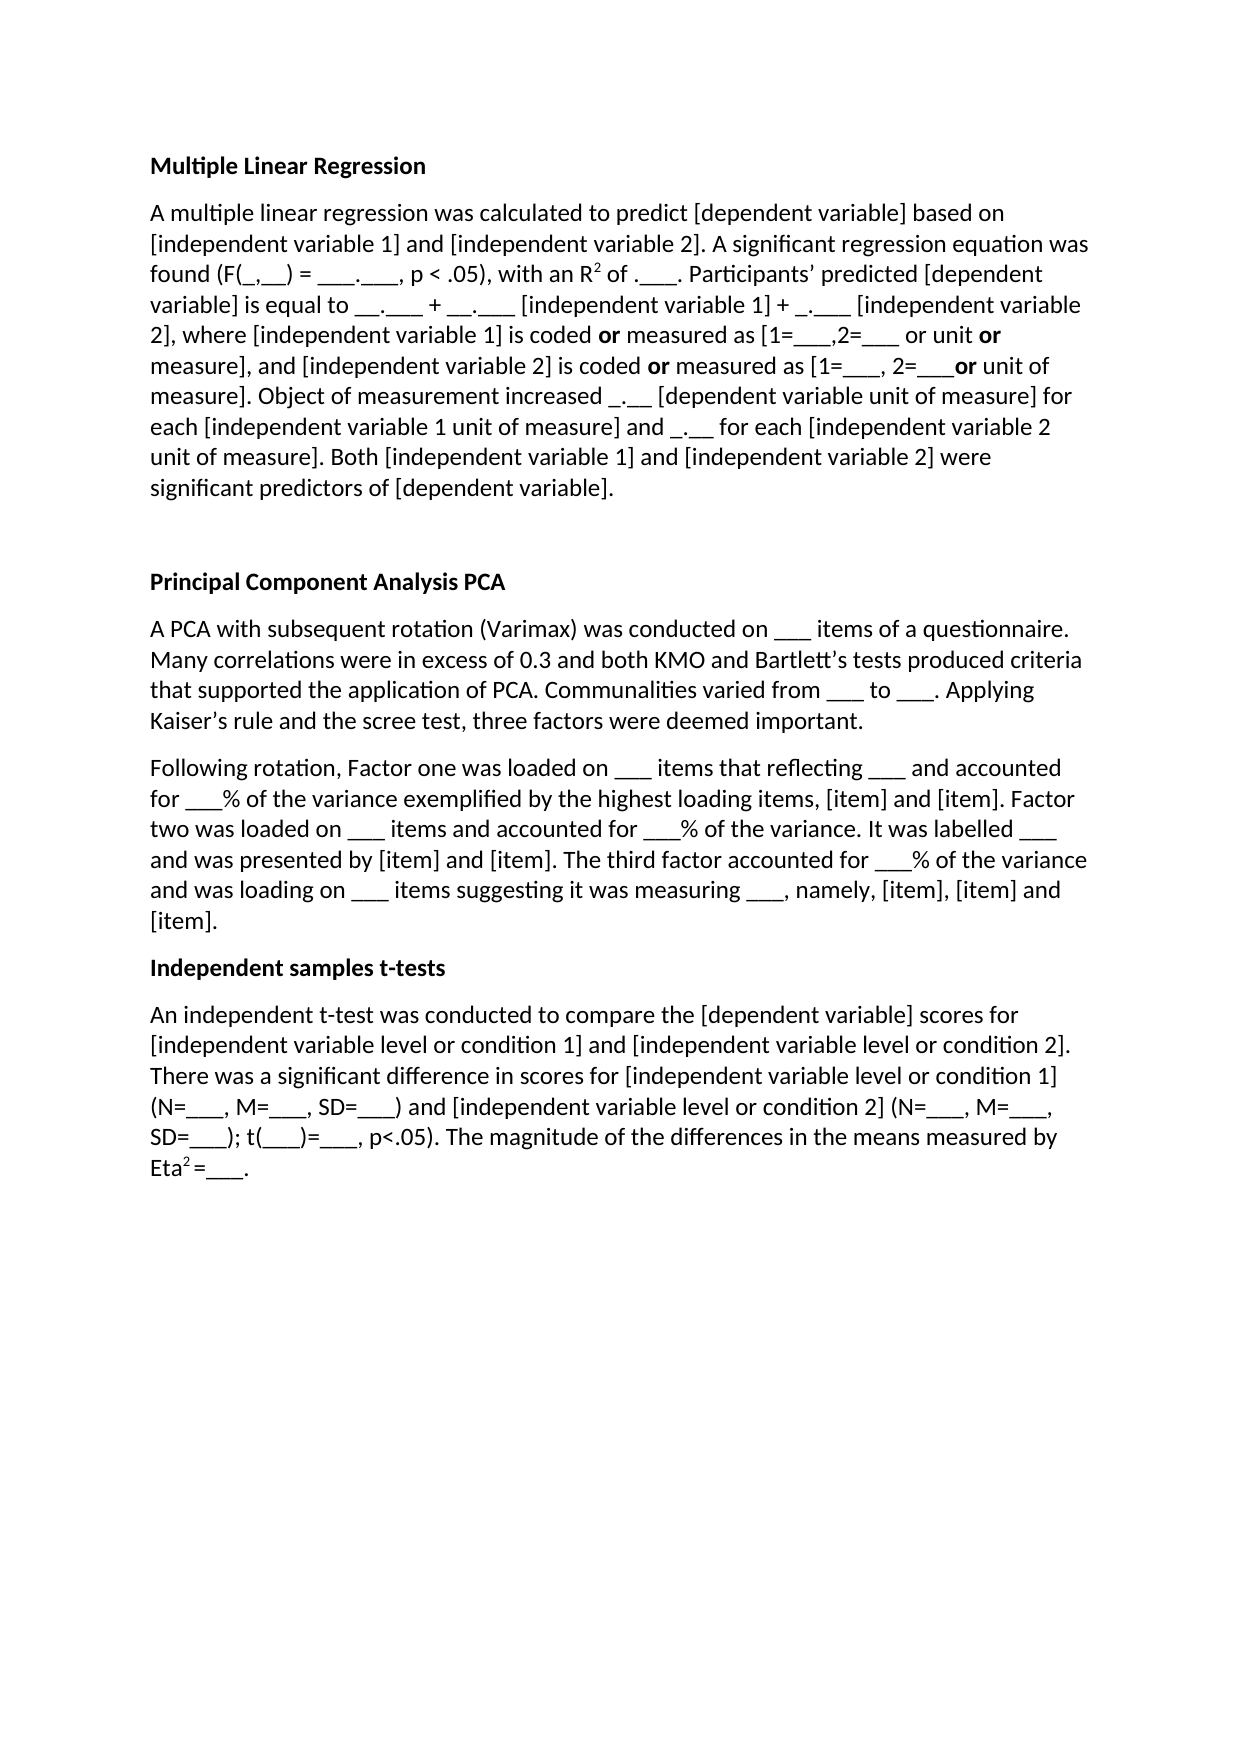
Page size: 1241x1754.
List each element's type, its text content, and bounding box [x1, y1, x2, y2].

text A multiple linear regression was calculated to predict [dependent variable] based on [independent variable 1] and [independent variable 2]. A significant regression equation was found (F(_,__) = ___.___, p < .05), with an R2 of .___. Participants’ predicted [dependent variable] is equal to __.___ + __.___ [independent variable 1] + _.___ [independent variable 2], where [independent variable 1] is coded or measured as [1=___,2=___ or unit or measure], and [independent variable 2] is coded or measured as [1=___, 2=___or unit of measure]. Object of measurement increased _.__ [dependent variable unit of measure] for each [independent variable 1 unit of measure] and _.__ for each [independent variable 2 unit of measure]. Both [independent variable 1] and [independent variable 2] were significant predictors of [dependent variable]. [150, 197, 1090, 502]
text A PCA with subsequent rotation (Varimax) was conducted on ___ items of a questionnaire. Many correlations were in excess of 0.3 and both KMO and Bartlett’s tests produced criteria that supported the application of PCA. Communalities varied from ___ to ___. Applying Kaiser’s rule and the scree test, three factors were deemed important. [150, 613, 1090, 736]
text Following rotation, Factor one was loaded on ___ items that reflecting ___ and accounted for ___% of the variance exemplified by the highest loading items, [item] and [item]. Factor two was loaded on ___ items and accounted for ___% of the variance. It was labelled ___ and was presented by [item] and [item]. The third factor accounted for ___% of the variance and was loading on ___ items suggesting it was measuring ___, namely, [item], [item] and [item]. [150, 752, 1090, 935]
text An independent t-test was conducted to compare the [dependent variable] scores for [independent variable level or condition 1] and [independent variable level or condition 2]. There was a significant difference in scores for [independent variable level or condition 1] (N=___, M=___, SD=___) and [independent variable level or condition 2] (N=___, M=___, SD=___); t(___)=___, p<.05). The magnitude of the differences in the means measured by Eta2 =___. [150, 999, 1090, 1182]
text Multiple Linear Regression [150, 150, 1090, 181]
text Independent samples t-tests [150, 952, 1090, 982]
text Principal Component Analysis PCA [150, 566, 1090, 597]
